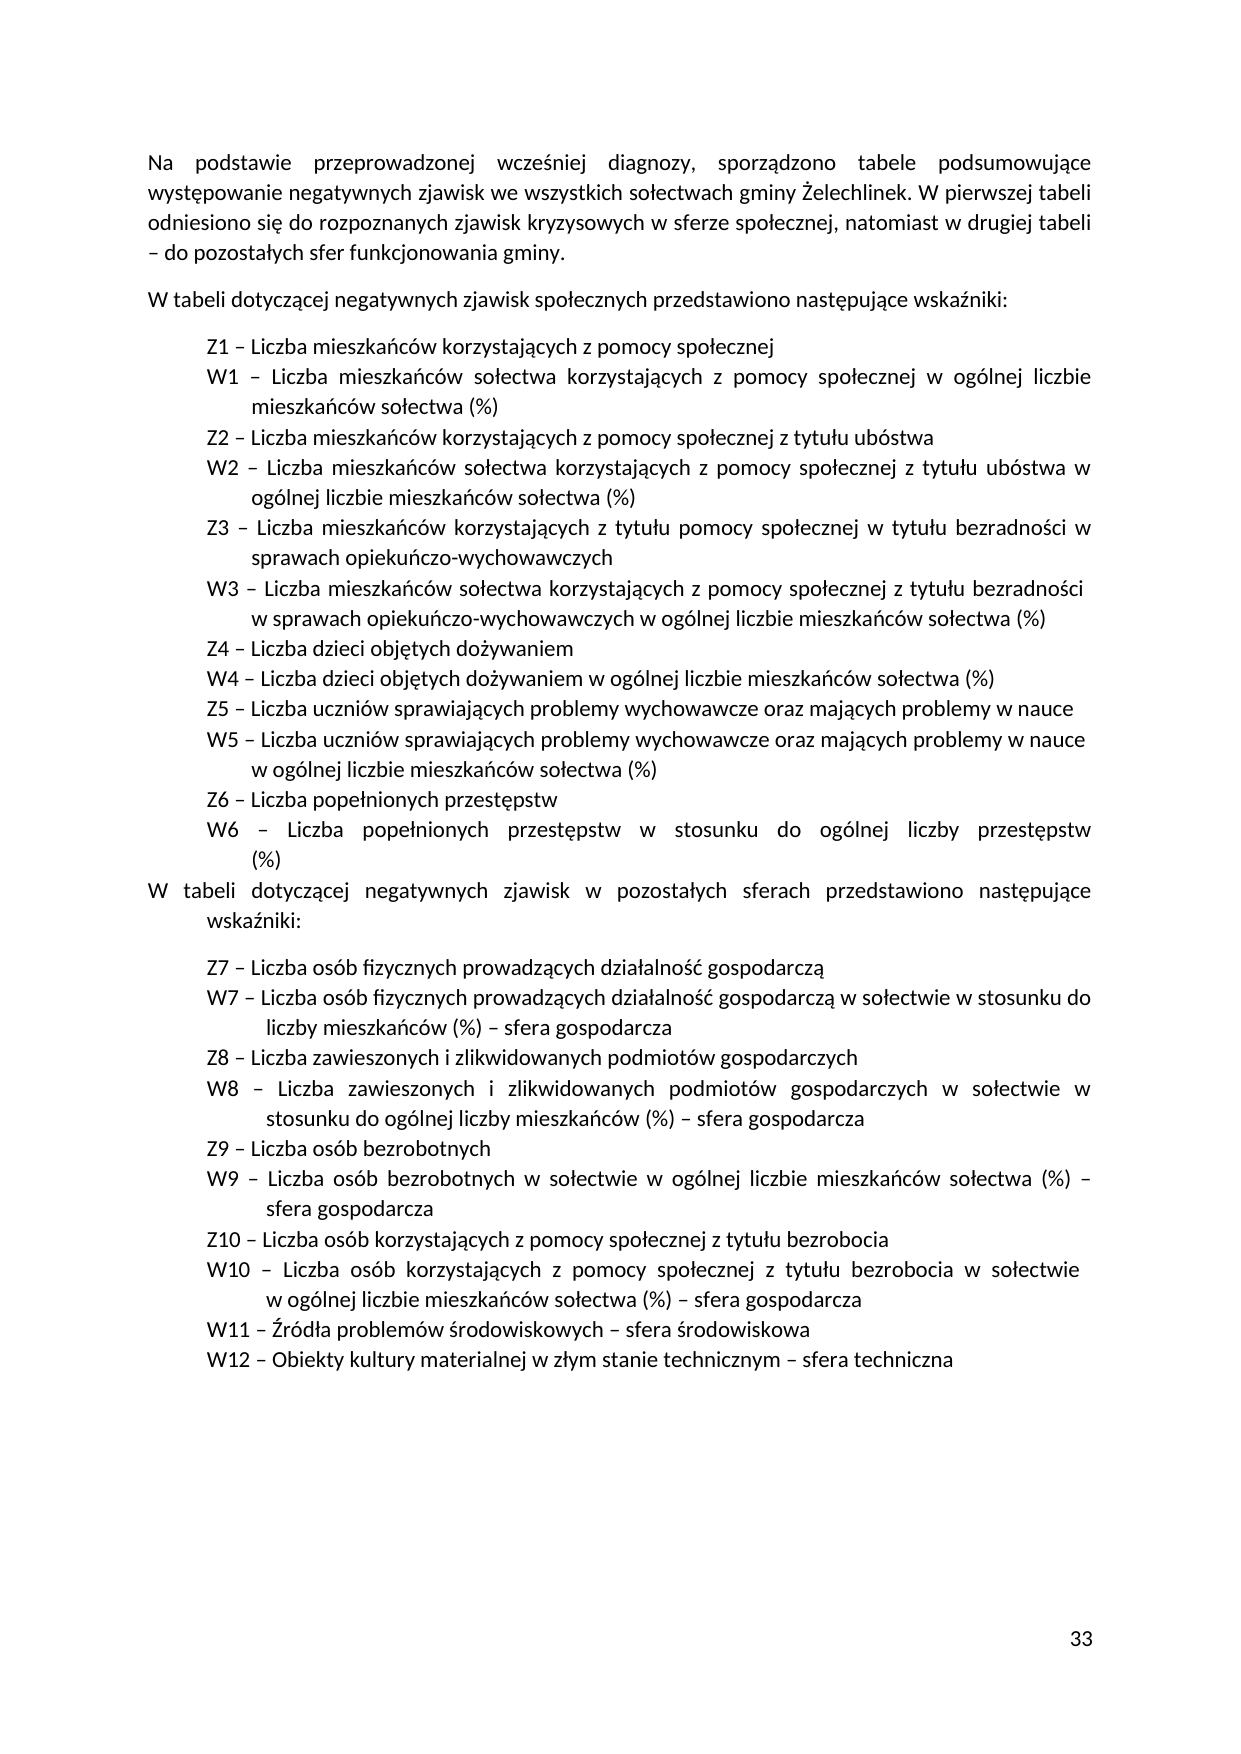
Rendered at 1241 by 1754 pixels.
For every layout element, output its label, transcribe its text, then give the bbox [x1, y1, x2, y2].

text Z10 – Liczba osób korzystających z pomocy społecznej z tytułu bezrobocia [207, 1225, 1093, 1253]
text Z4 – Liczba dzieci objętych dożywaniem [207, 634, 1093, 662]
text W10 – Liczba osób korzystających z pomocy społecznej z tytułu bezrobocia w sołectwie w ogólnej liczbie mieszkańców sołectwa (%) – sfera gospodarcza [207, 1255, 1093, 1313]
text W4 – Liczba dzieci objętych dożywaniem w ogólnej liczbie mieszkańców sołectwa (%) [207, 664, 1093, 692]
text W9 – Liczba osób bezrobotnych w sołectwie w ogólnej liczbie mieszkańców sołectwa (%) – sfera gospodarcza [207, 1164, 1093, 1222]
text Na podstawie przeprowadzonej wcześniej diagnozy, sporządzono tabele podsumowujące występowanie negatywnych zjawisk we wszystkich sołectwach gminy Żelechlinek. W pierwszej tabeli odniesiono się do rozpoznanych zjawisk kryzysowych w sferze społecznej, natomiast w drugiej tabeli – do pozostałych sfer funkcjonowania gminy. [148, 148, 1093, 266]
text W tabeli dotyczącej negatywnych zjawisk w pozostałych sferach przedstawiono następujące wskaźniki: [148, 876, 1093, 934]
text W5 – Liczba uczniów sprawiających problemy wychowawcze oraz mających problemy w nauce w ogólnej liczbie mieszkańców sołectwa (%) [207, 725, 1093, 783]
text W12 – Obiekty kultury materialnej w złym stanie technicznym – sfera techniczna [207, 1346, 1093, 1373]
text W1 – Liczba mieszkańców sołectwa korzystających z pomocy społecznej w ogólnej liczbie mieszkańców sołectwa (%) [207, 362, 1093, 420]
text Z5 – Liczba uczniów sprawiających problemy wychowawcze oraz mających problemy w nauce [207, 694, 1093, 722]
text W11 – Źródła problemów środowiskowych – sfera środowiskowa [207, 1315, 1093, 1343]
text W6 – Liczba popełnionych przestępstw w stosunku do ogólnej liczby przestępstw (%) [207, 815, 1093, 873]
text W7 – Liczba osób fizycznych prowadzących działalność gospodarczą w sołectwie w stosunku do liczby mieszkańców (%) – sfera gospodarcza [207, 983, 1093, 1041]
text Z6 – Liczba popełnionych przestępstw [207, 785, 1093, 813]
text Z1 – Liczba mieszkańców korzystających z pomocy społecznej [207, 332, 1093, 360]
text W3 – Liczba mieszkańców sołectwa korzystających z pomocy społecznej z tytułu bezradności w sprawach opiekuńczo-wychowawczych w ogólnej liczbie mieszkańców sołectwa (%) [207, 574, 1093, 632]
text Z8 – Liczba zawieszonych i zlikwidowanych podmiotów gospodarczych [207, 1043, 1093, 1071]
text Z3 – Liczba mieszkańców korzystających z tytułu pomocy społecznej w tytułu bezradności w sprawach opiekuńczo-wychowawczych [207, 513, 1093, 571]
text Z2 – Liczba mieszkańców korzystających z pomocy społecznej z tytułu ubóstwa [207, 423, 1093, 451]
text W2 – Liczba mieszkańców sołectwa korzystających z pomocy społecznej z tytułu ubóstwa w ogólnej liczbie mieszkańców sołectwa (%) [207, 453, 1093, 511]
text Z9 – Liczba osób bezrobotnych [207, 1134, 1093, 1162]
text W tabeli dotyczącej negatywnych zjawisk społecznych przedstawiono następujące wskaźniki: [148, 285, 1093, 313]
text W8 – Liczba zawieszonych i zlikwidowanych podmiotów gospodarczych w sołectwie w stosunku do ogólnej liczby mieszkańców (%) – sfera gospodarcza [207, 1074, 1093, 1132]
text Z7 – Liczba osób fizycznych prowadzących działalność gospodarczą [207, 953, 1093, 981]
